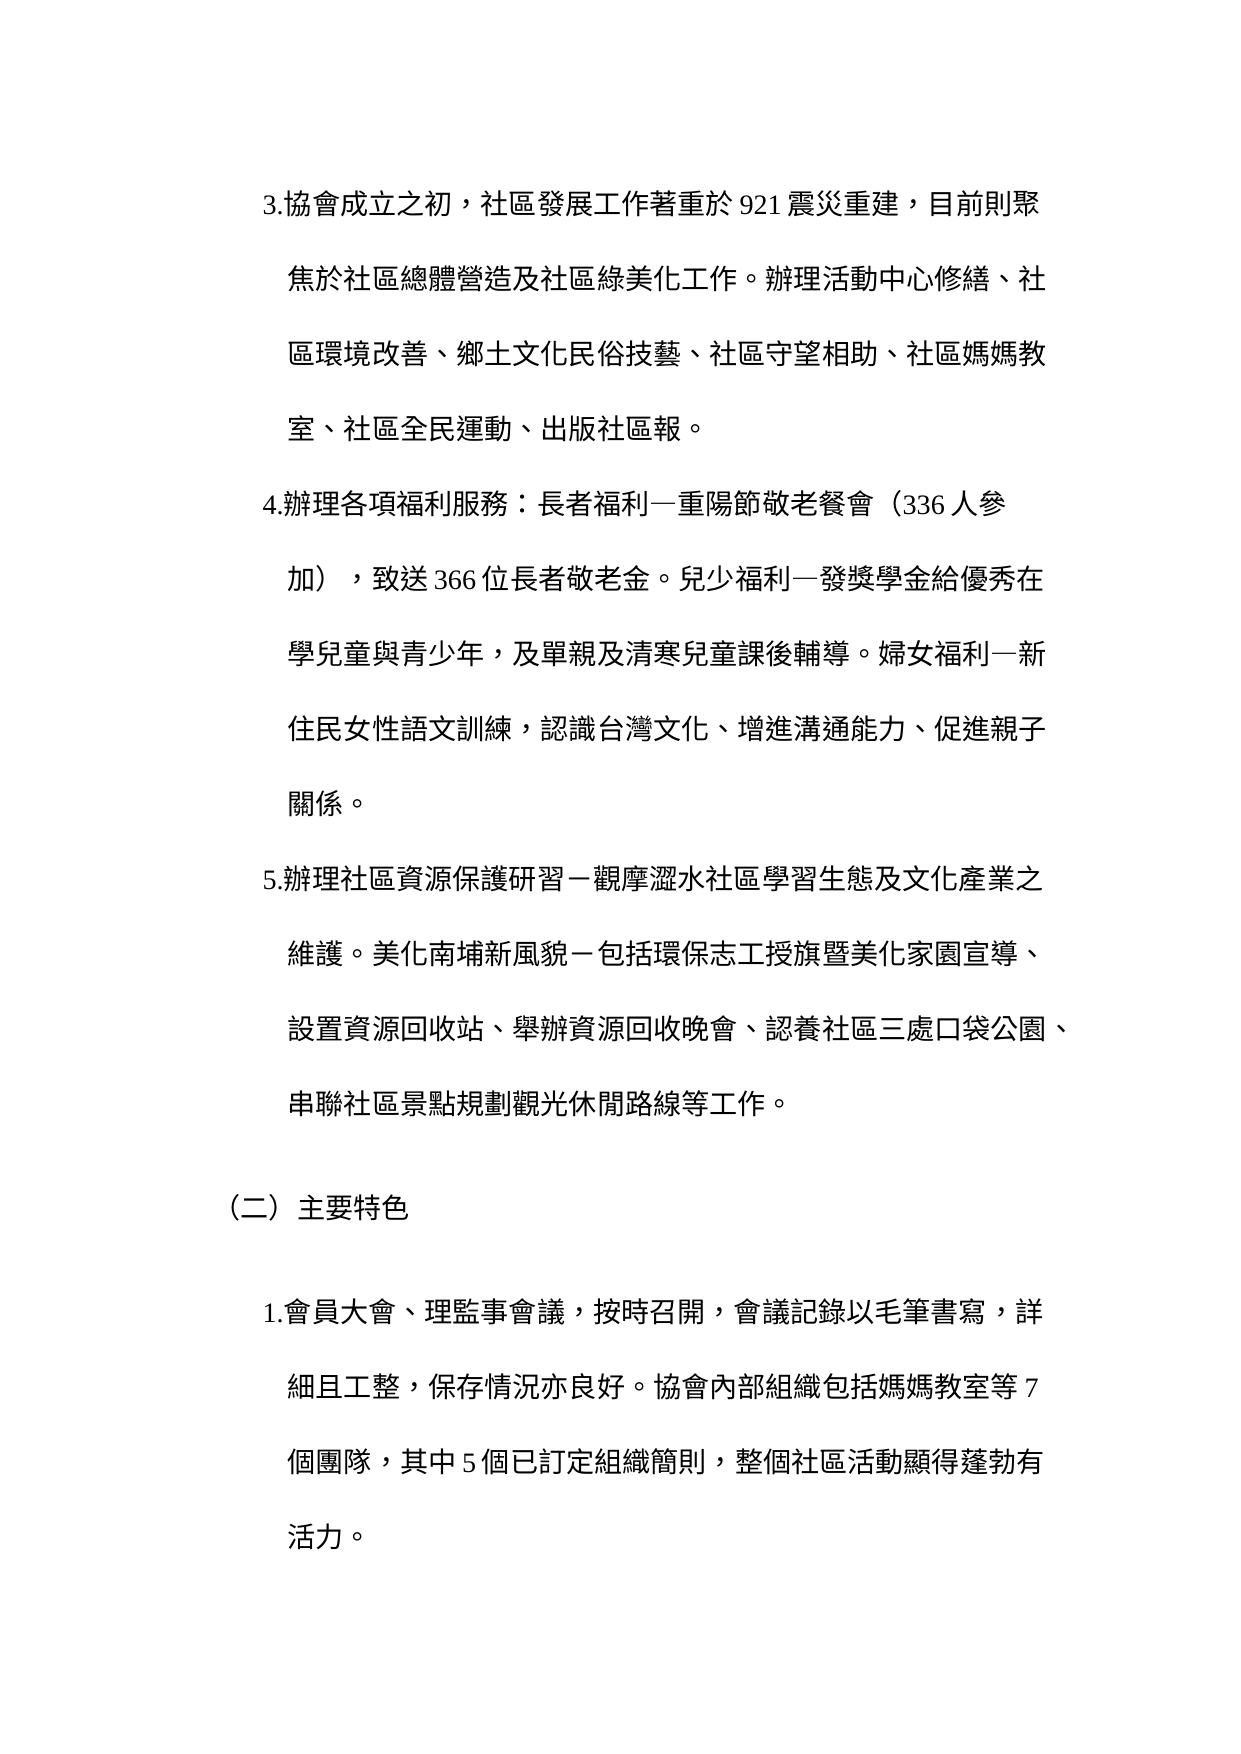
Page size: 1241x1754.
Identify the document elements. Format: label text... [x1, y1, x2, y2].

text 4.辦理各項福利服務：長者福利—重陽節敬老餐會（336人參加），致送366位長者敬老金。兒少福利—發獎學金給優秀在學兒童與青少年，及單親及清寒兒童課後輔導。婦女福利—新住民女性語文訓練，認識台灣文化、增進溝通能力、促進親子關係。 [262, 464, 1053, 839]
text 3.協會成立之初，社區發展工作著重於921震災重建，目前則聚焦於社區總體營造及社區綠美化工作。辦理活動中心修繕、社區環境改善、鄉土文化民俗技藝、社區守望相助、社區媽媽教室、社區全民運動、出版社區報。 [262, 164, 1053, 464]
text 5.辦理社區資源保護研習－觀摩澀水社區學習生態及文化產業之維護。美化南埔新風貌－包括環保志工授旗暨美化家園宣導、設置資源回收站、舉辦資源回收晚會、認養社區三處口袋公園、串聯社區景點規劃觀光休閒路線等工作。 [262, 839, 1053, 1139]
text （二）主要特色 [187, 1169, 1053, 1244]
text 1.會員大會、理監事會議，按時召開，會議記錄以毛筆書寫，詳細且工整，保存情況亦良好。協會內部組織包括媽媽教室等7個團隊，其中5個已訂定組織簡則，整個社區活動顯得蓬勃有活力。 [262, 1273, 1053, 1573]
